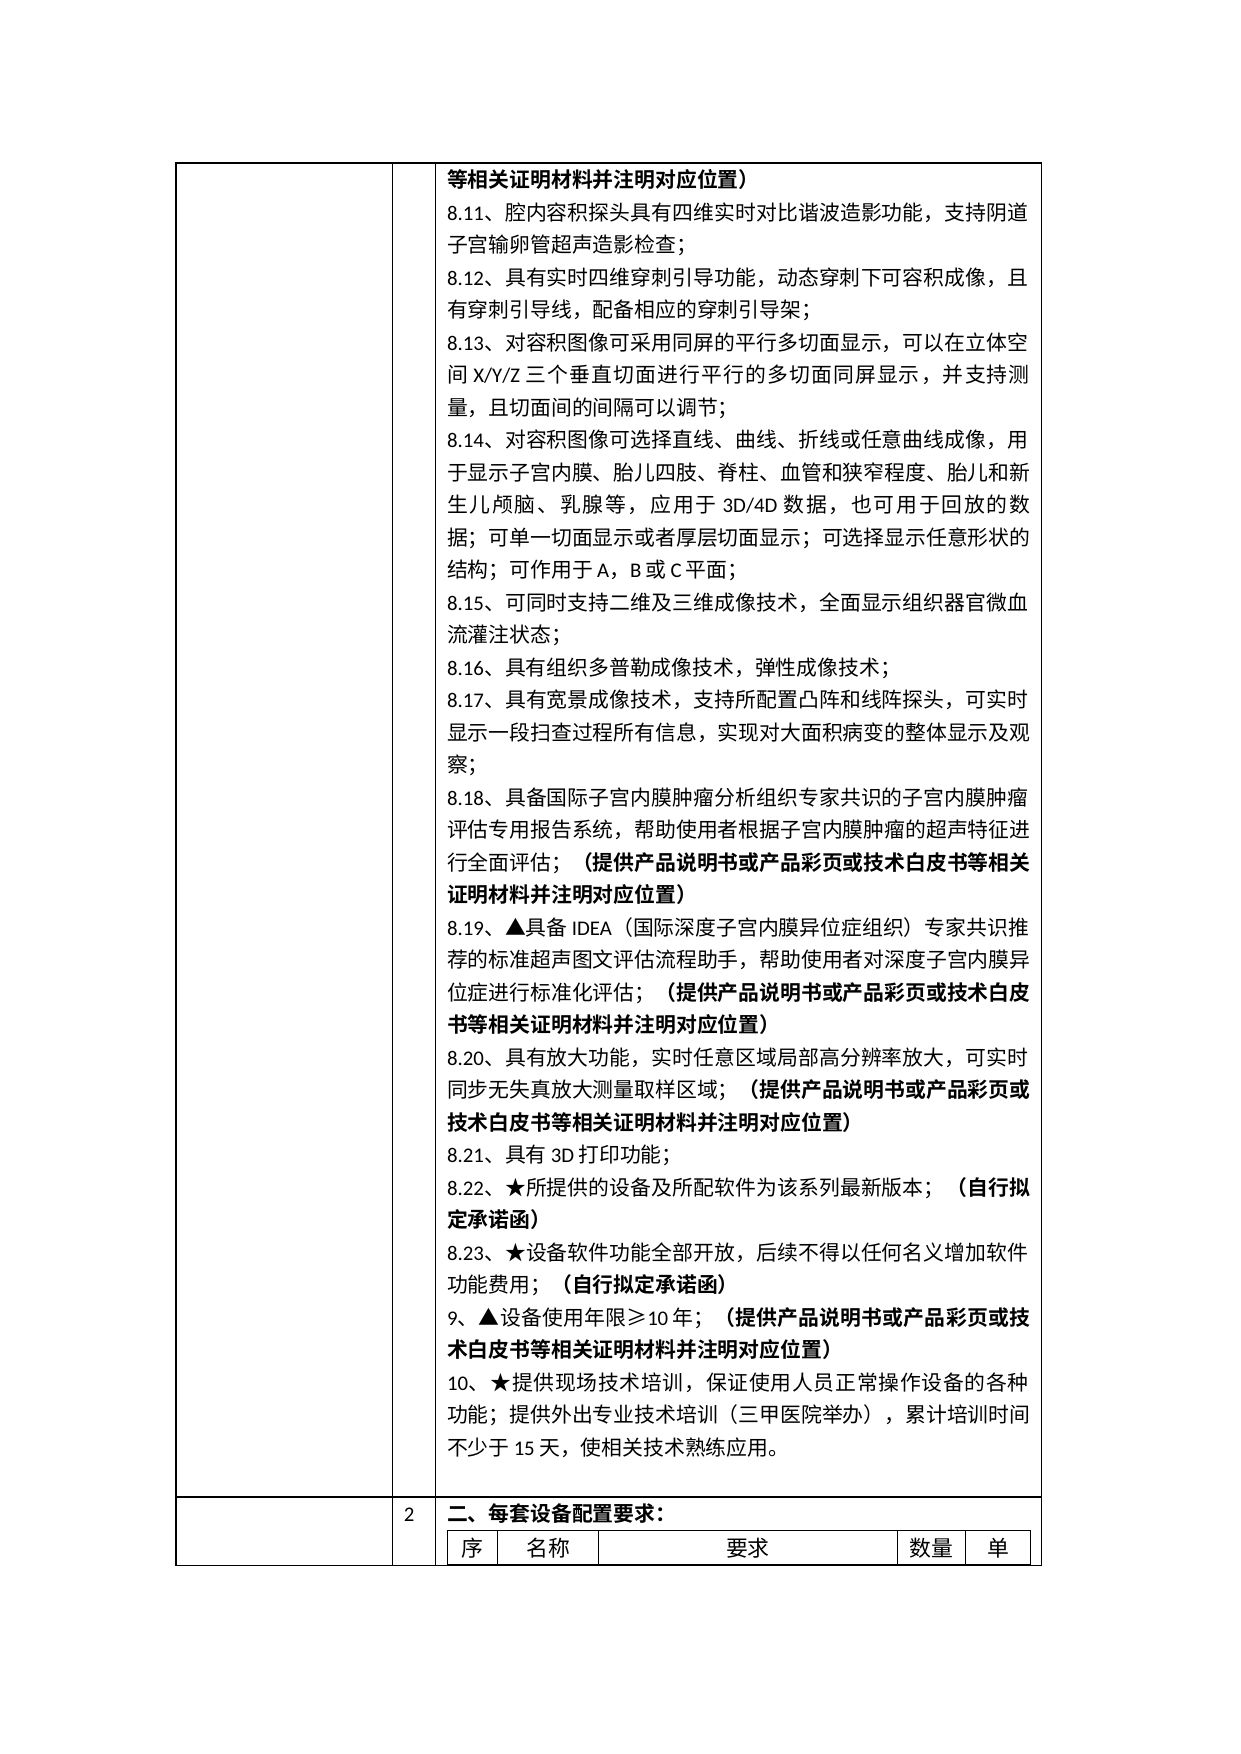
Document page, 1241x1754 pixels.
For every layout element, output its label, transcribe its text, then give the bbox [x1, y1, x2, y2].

table_cell [177, 164, 392, 1496]
table_cell 2 [393, 1498, 435, 1565]
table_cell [436, 164, 1041, 1496]
table_cell 二、每套设备配置要求： [436, 1498, 1041, 1565]
table_cell [177, 1498, 392, 1565]
table_cell 1 [393, 164, 435, 1496]
